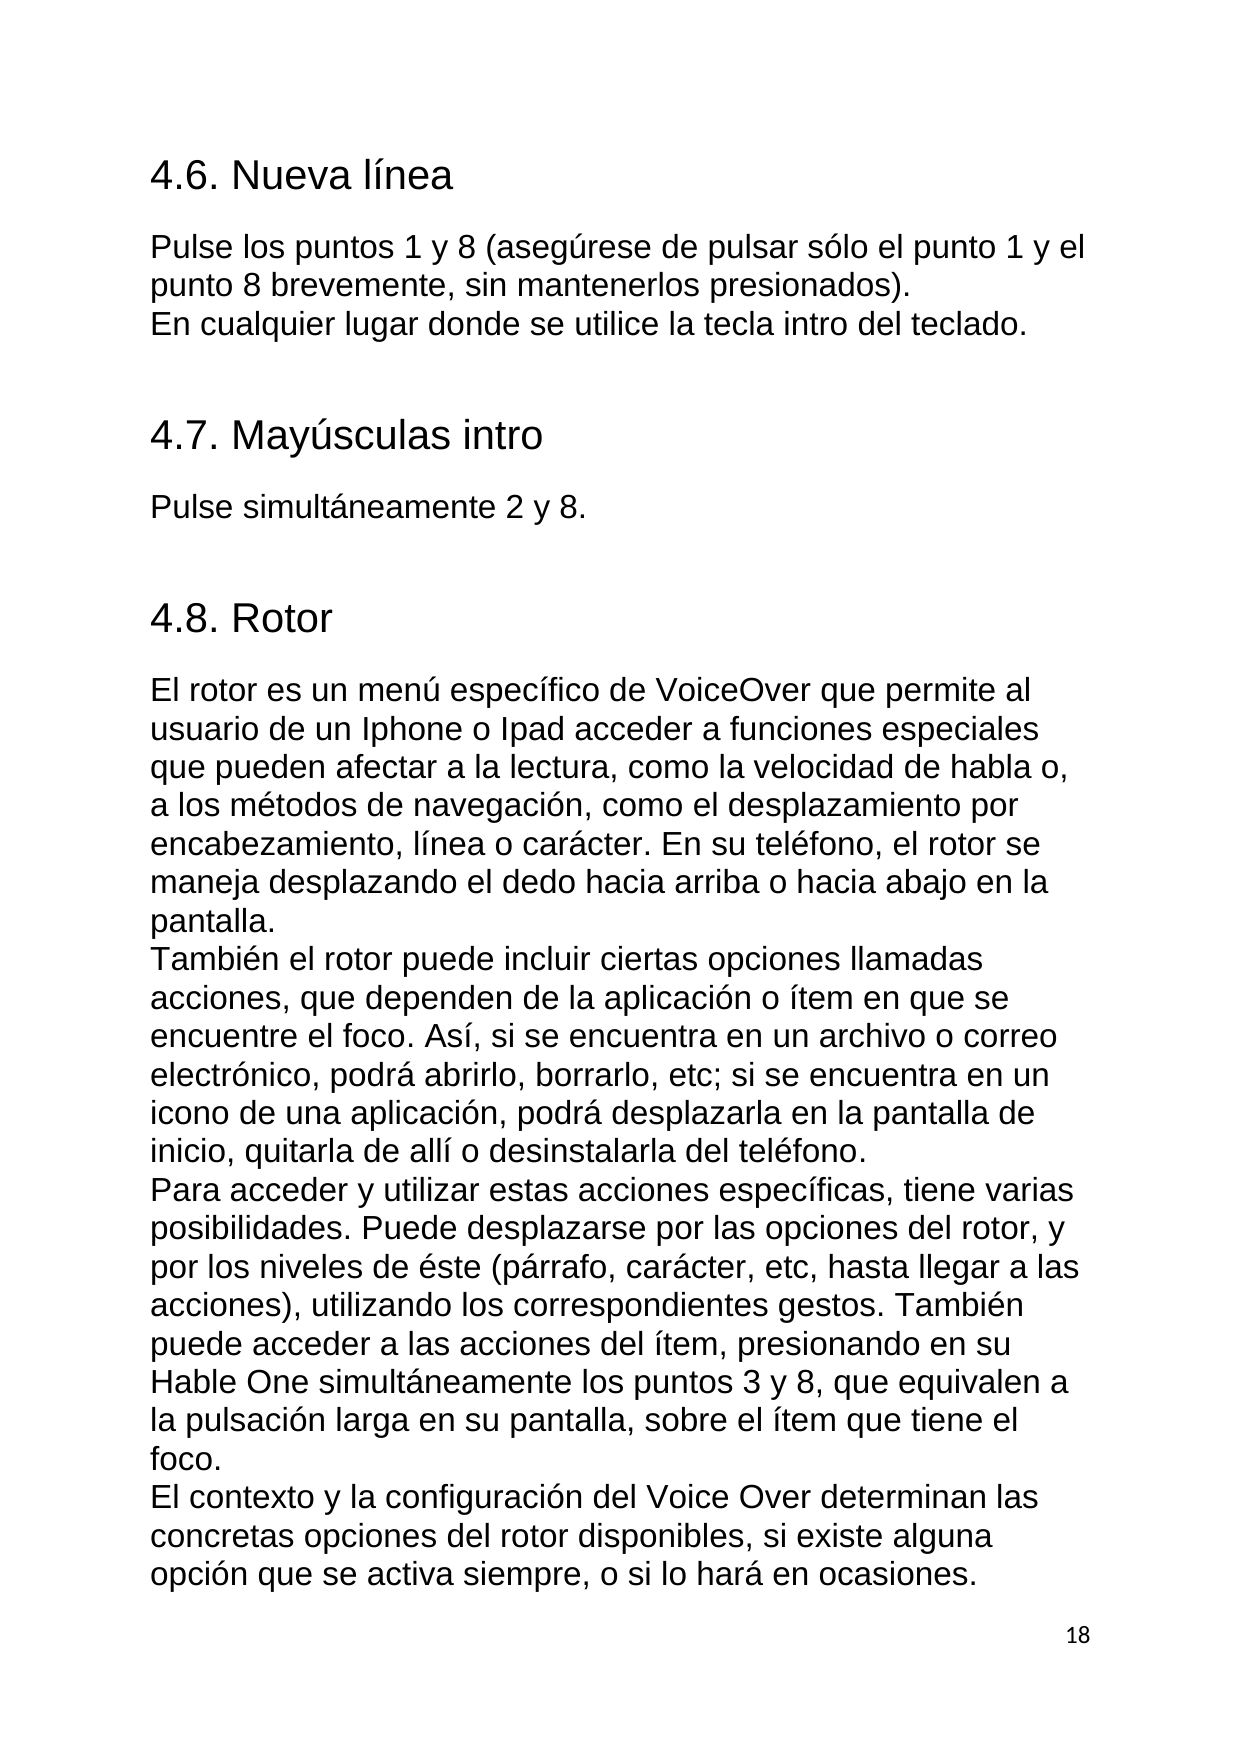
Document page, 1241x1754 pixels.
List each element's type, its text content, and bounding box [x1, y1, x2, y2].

text Para acceder y utilizar estas acciones específicas, tiene varias posibilidades. Puede desplazarse por las opciones del rotor, y por los niveles de éste (párrafo, carácter, etc, hasta llegar a las acciones), utilizando los correspondientes gestos. También puede acceder a las acciones del ítem, presionando en su Hable One simultáneamente los puntos 3 y 8, que equivalen a la pulsación larga en su pantalla, sobre el ítem que tiene el foco. [150, 1170, 1090, 1477]
text El contexto y la configuración del Voice Over determinan las concretas opciones del rotor disponibles, si existe alguna opción que se activa siempre, o si lo hará en ocasiones. [150, 1477, 1090, 1593]
subtitle 4.7. Mayúsculas intro [150, 410, 1090, 458]
text También el rotor puede incluir ciertas opciones llamadas acciones, que dependen de la aplicación o ítem en que se encuentre el foco. Así, si se encuentra en un archivo o correo electrónico, podrá abrirlo, borrarlo, etc; si se encuentra en un icono de una aplicación, podrá desplazarla en la pantalla de inicio, quitarla de allí o desinstalarla del teléfono. [150, 939, 1090, 1170]
subtitle 4.8. Rotor [150, 593, 1090, 641]
text Pulse simultáneamente 2 y 8. [150, 487, 1090, 526]
text El rotor es un menú específico de VoiceOver que permite al usuario de un Iphone o Ipad acceder a funciones especiales que pueden afectar a la lectura, como la velocidad de habla o, a los métodos de navegación, como el desplazamiento por encabezamiento, línea o carácter. En su teléfono, el rotor se maneja desplazando el dedo hacia arriba o hacia abajo en la pantalla. [150, 670, 1090, 939]
subtitle 4.6. Nueva línea [150, 150, 1090, 198]
text Pulse los puntos 1 y 8 (asegúrese de pulsar sólo el punto 1 y el punto 8 brevemente, sin mantenerlos presionados). [150, 227, 1090, 304]
text En cualquier lugar donde se utilice la tecla intro del teclado. [150, 304, 1090, 342]
